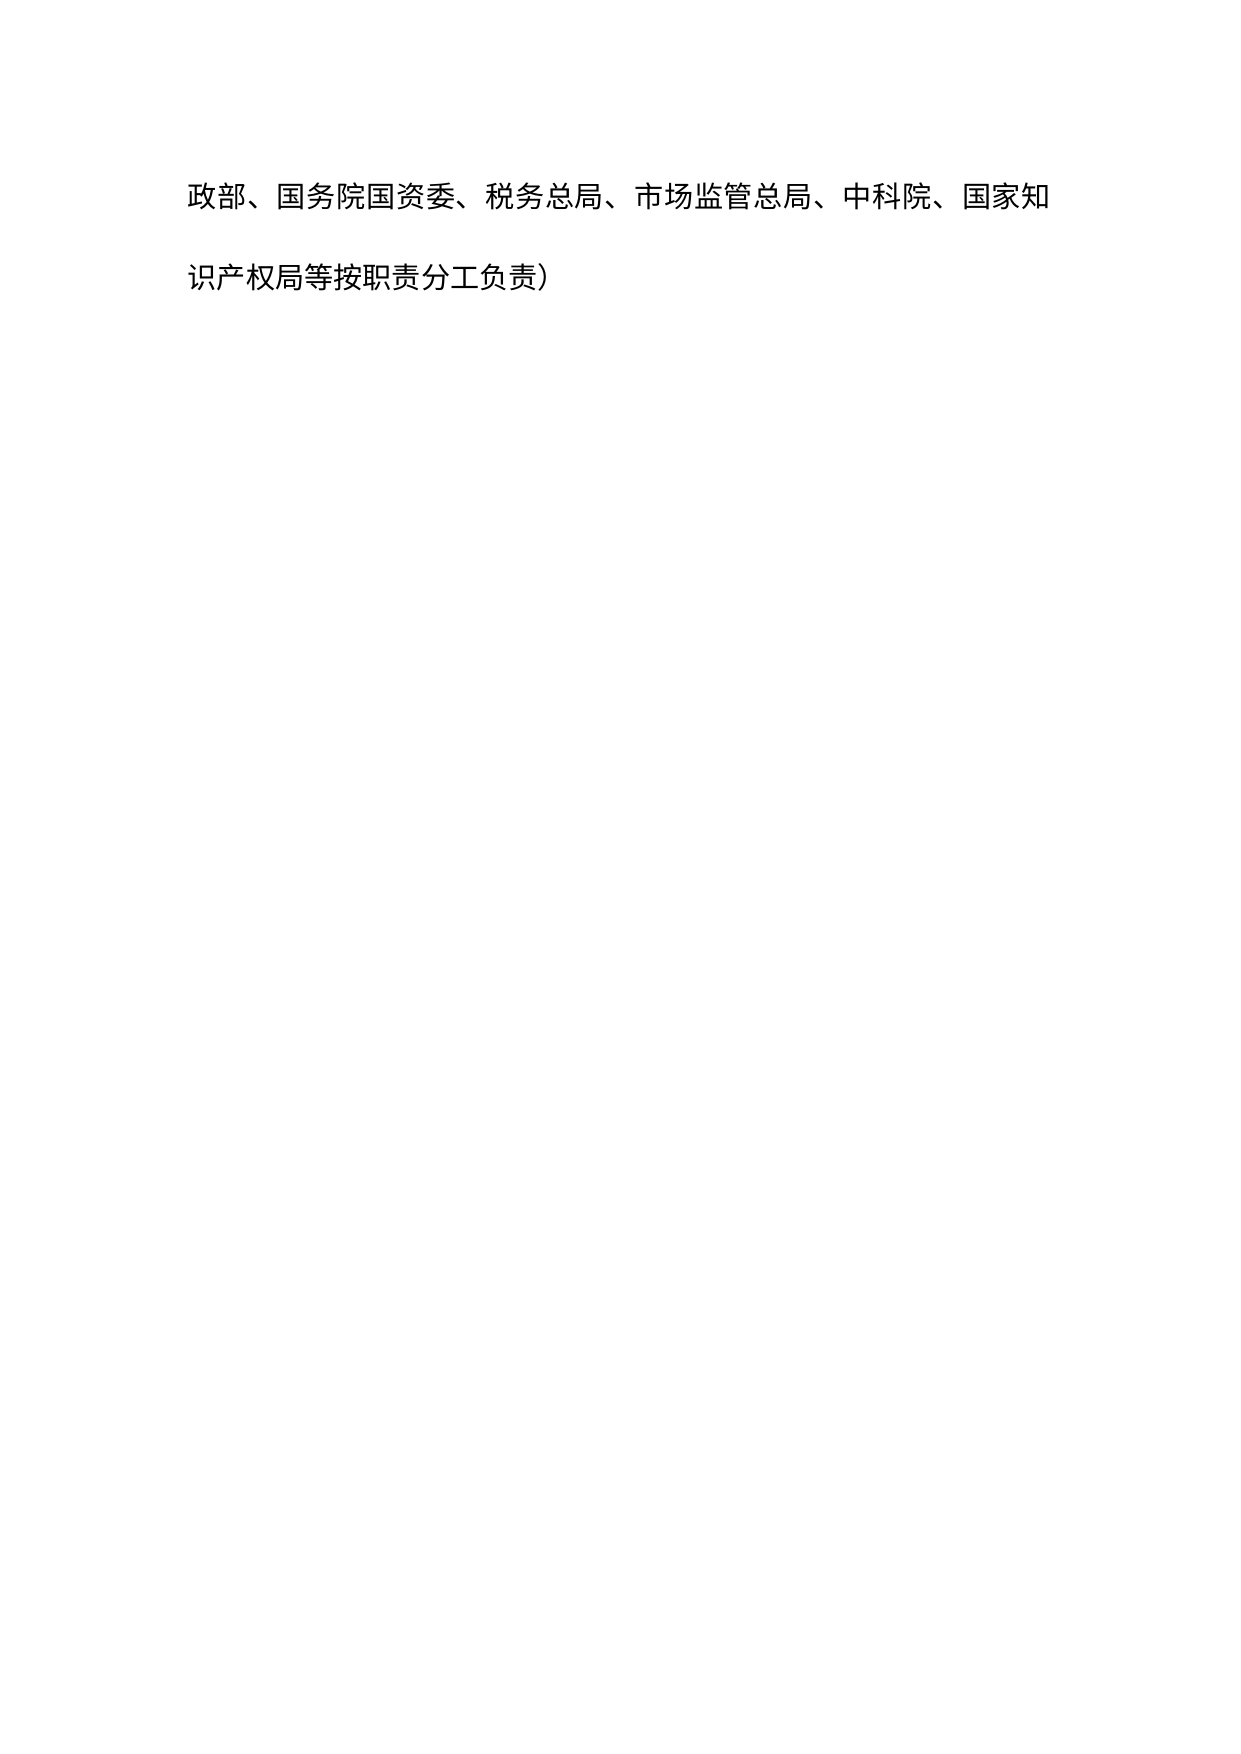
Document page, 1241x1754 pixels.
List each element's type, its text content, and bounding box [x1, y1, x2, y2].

text 提升创新主体知识产权管理效能。推动创新主体加强知识产权管理标准化体系建设，推动实施创新过程知识产权管理国际标准。推动中央企业建立完善知识产权工作体系，打造一批具备国际竞争优势的知识产权强企。深化实施中小企业知识产权战略推进工程。分级分类开展企业、高校、科研院所知识产权优势培育和建设工作。引导创新主体建立健全知识产权资产管理制度，推动企业做好知识产权会计信息披露工作。建立健全财政资助科研项目形成知识产权的声明制度和监管机制。（教育部、科技部、工业和信息化部、财政部、国务院国资委、税务总局、市场监管总局、中科院、国家知识产权局等按职责分工负责） [187, 162, 1053, 308]
